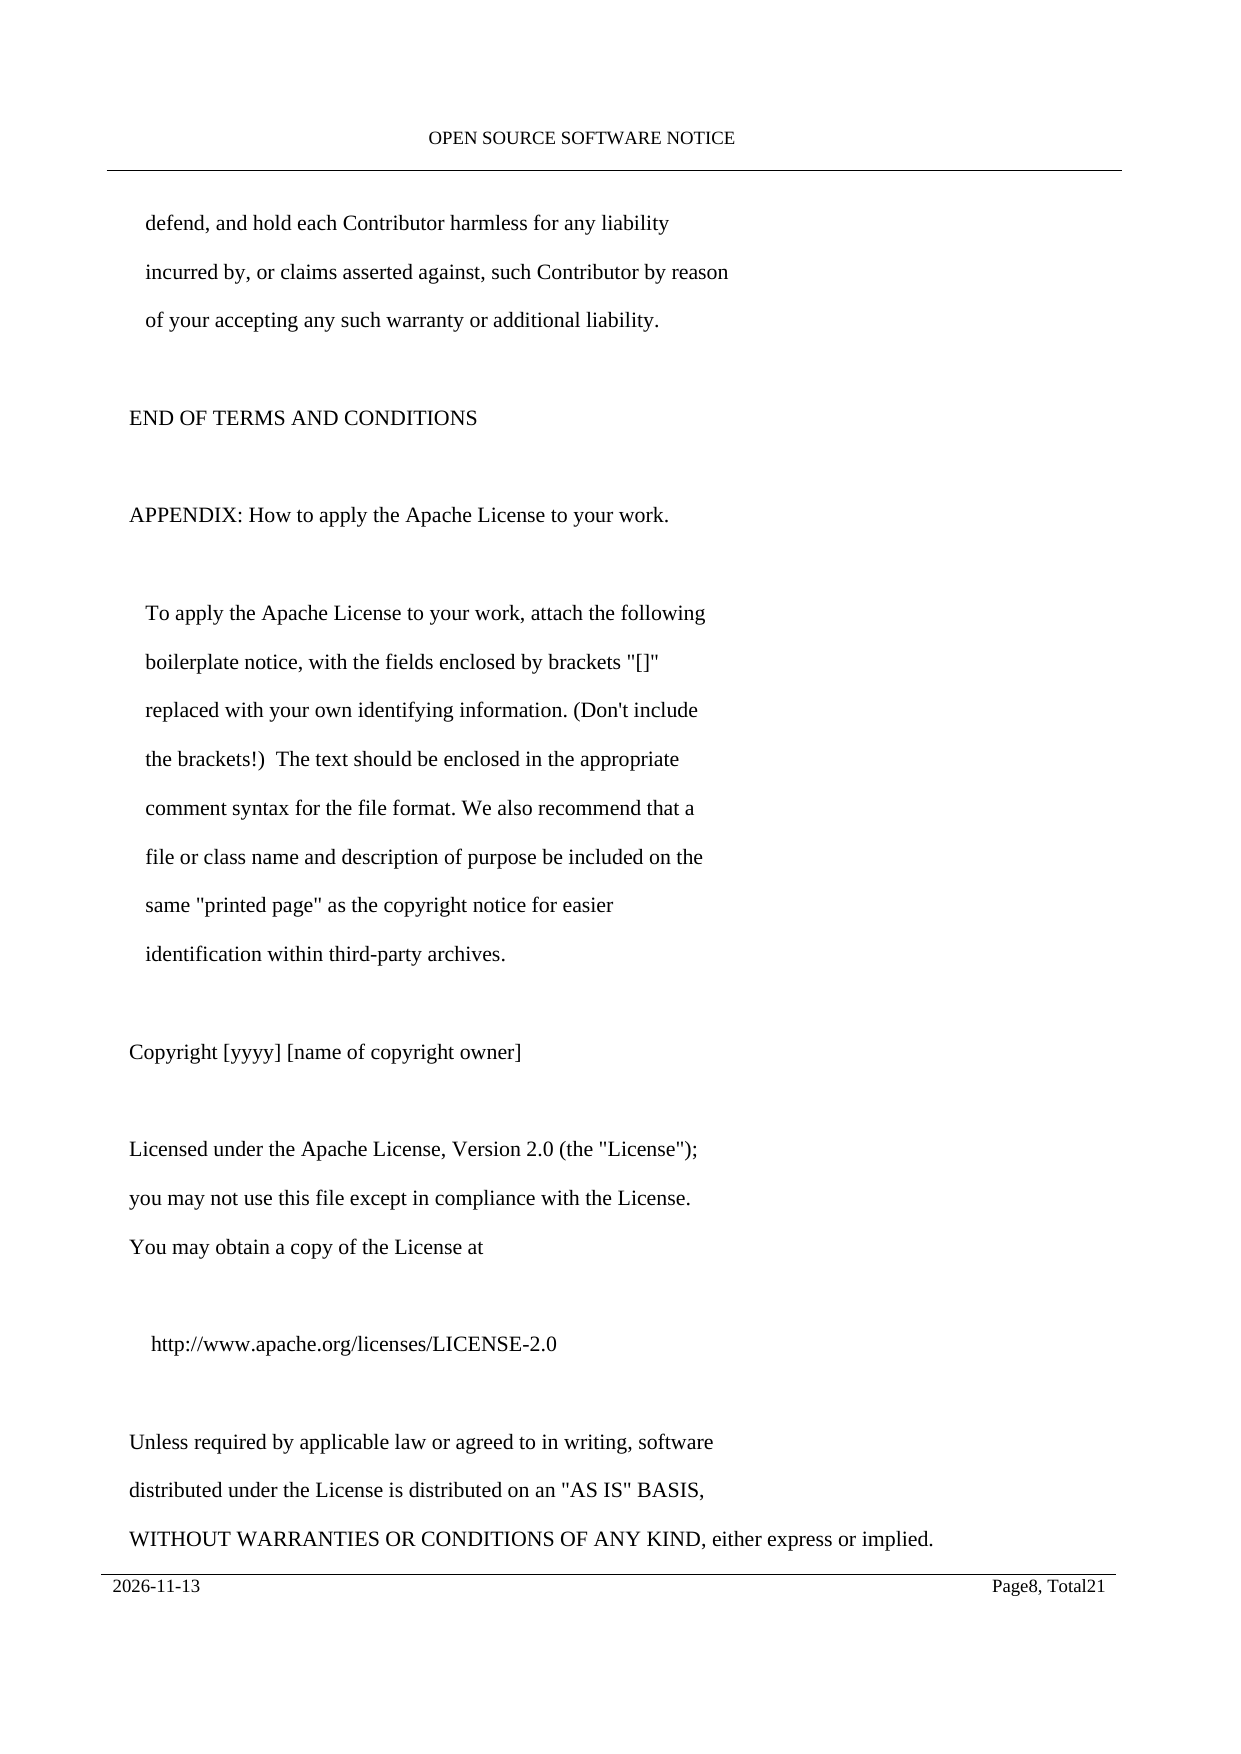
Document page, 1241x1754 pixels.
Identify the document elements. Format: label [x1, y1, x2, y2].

text [112, 206, 1128, 1555]
